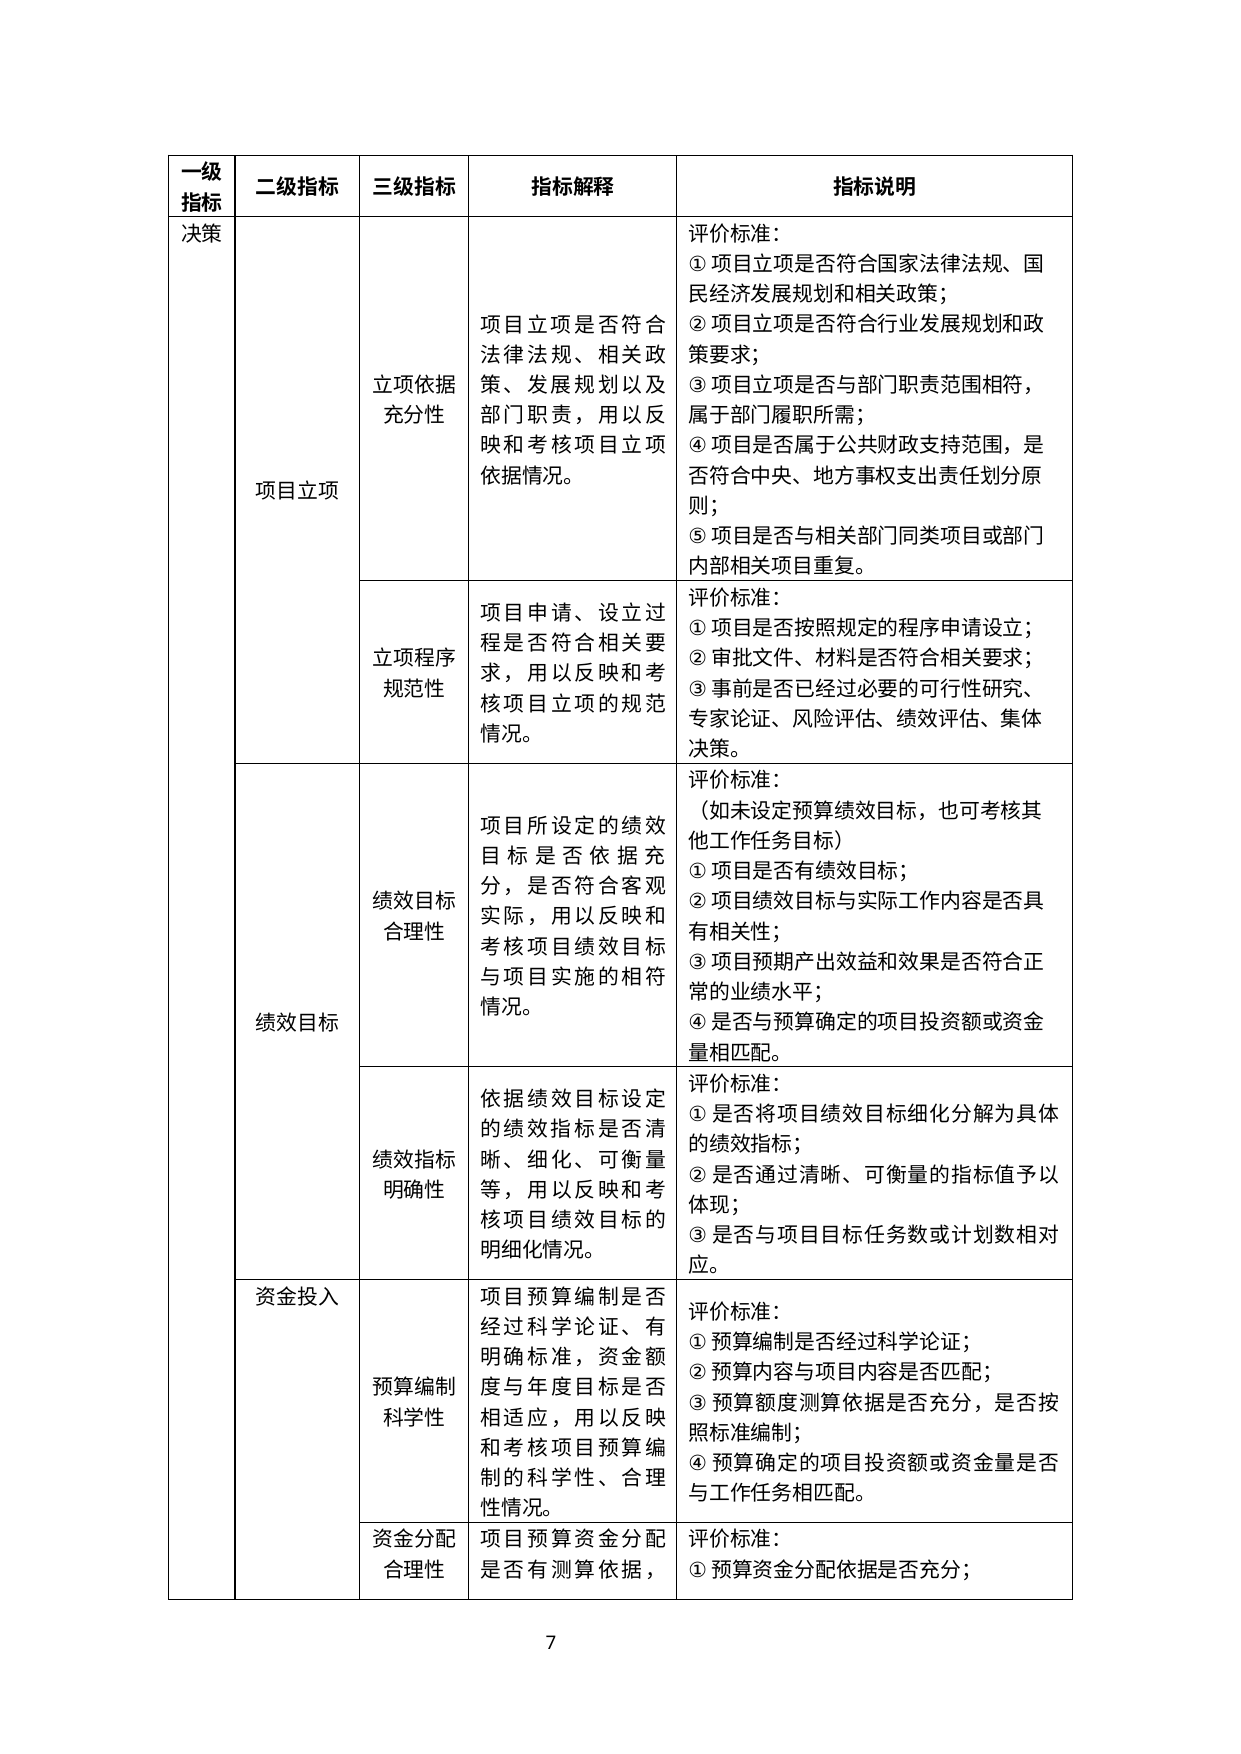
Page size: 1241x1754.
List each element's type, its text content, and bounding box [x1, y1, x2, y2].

table_cell 立项依据 充分性 [360, 217, 468, 580]
table_cell 资金投入 [236, 1280, 359, 1598]
table_cell 项目所设定的绩效目标是否依据充分，是否符合客观实际，用以反映和考核项目绩效目标与项目实施的相符情况。 [469, 764, 676, 1066]
table_cell 评价标准： ①预算编制是否经过科学论证； ②预算内容与项目内容是否匹配； ③预算额度测算依据是否充分，是否按照标准编制； ④预算确定的项目投资额或资金量是否与工作任务相匹配。 [677, 1280, 1072, 1522]
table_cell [469, 1523, 676, 1598]
table_header 指标说明 [677, 156, 1072, 216]
table_cell 评价标准： ①是否将项目绩效目标细化分解为具体的绩效指标； ②是否通过清晰、可衡量的指标值予以体现； ③是否与项目目标任务数或计划数相对应。 [677, 1067, 1072, 1279]
table_cell 决策 [169, 217, 234, 1598]
table_cell 依据绩效目标设定的绩效指标是否清晰、细化、可衡量等，用以反映和考核项目绩效目标的明细化情况。 [469, 1067, 676, 1279]
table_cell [677, 1523, 1072, 1598]
table_header 二级指标 [236, 156, 359, 216]
table_header 一级指标 [169, 156, 234, 216]
table_header 三级指标 [360, 156, 468, 216]
table_header 指标解释 [469, 156, 676, 216]
table_cell 项目立项 [236, 217, 359, 763]
table_cell 评价标准： （如未设定预算绩效目标，也可考核其他工作任务目标） ①项目是否有绩效目标； ②项目绩效目标与实际工作内容是否具有相关性； ③项目预期产出效益和效果是否符合正常的业绩水平； ④是否与预算确定的项目投资额或资金量相匹配。 [677, 764, 1072, 1066]
table_cell 项目预算编制是否经过科学论证、有明确标准，资金额度与年度目标是否相适应，用以反映和考核项目预算编制的科学性、合理性情况。 [469, 1280, 676, 1522]
table_cell 立项程序 规范性 [360, 581, 468, 763]
table_cell 资金分配 合理性 [360, 1523, 468, 1598]
table_cell 绩效目标 合理性 [360, 764, 468, 1066]
table_cell 评价标准： ①项目立项是否符合国家法律法规、国民经济发展规划和相关政策； ②项目立项是否符合行业发展规划和政策要求； ③项目立项是否与部门职责范围相符，属于部门履职所需； ④项目是否属于公共财政支持范围，是否符合中央、地方事权支出责任划分原则； ⑤项目是否与相关部门同类项目或部门内部相关项目重复。 [677, 217, 1072, 580]
table_cell 项目申请、设立过程是否符合相关要求，用以反映和考核项目立项的规范情况。 [469, 581, 676, 763]
table_cell 评价标准： ①项目是否按照规定的程序申请设立； ②审批文件、材料是否符合相关要求； ③事前是否已经过必要的可行性研究、专家论证、风险评估、绩效评估、集体决策。 [677, 581, 1072, 763]
table_cell 绩效目标 [236, 764, 359, 1279]
table_cell 预算编制 科学性 [360, 1280, 468, 1522]
table_cell 项目立项是否符合法律法规、相关政策、发展规划以及部门职责，用以反映和考核项目立项依据情况。 [469, 217, 676, 580]
table_cell 绩效指标 明确性 [360, 1067, 468, 1279]
